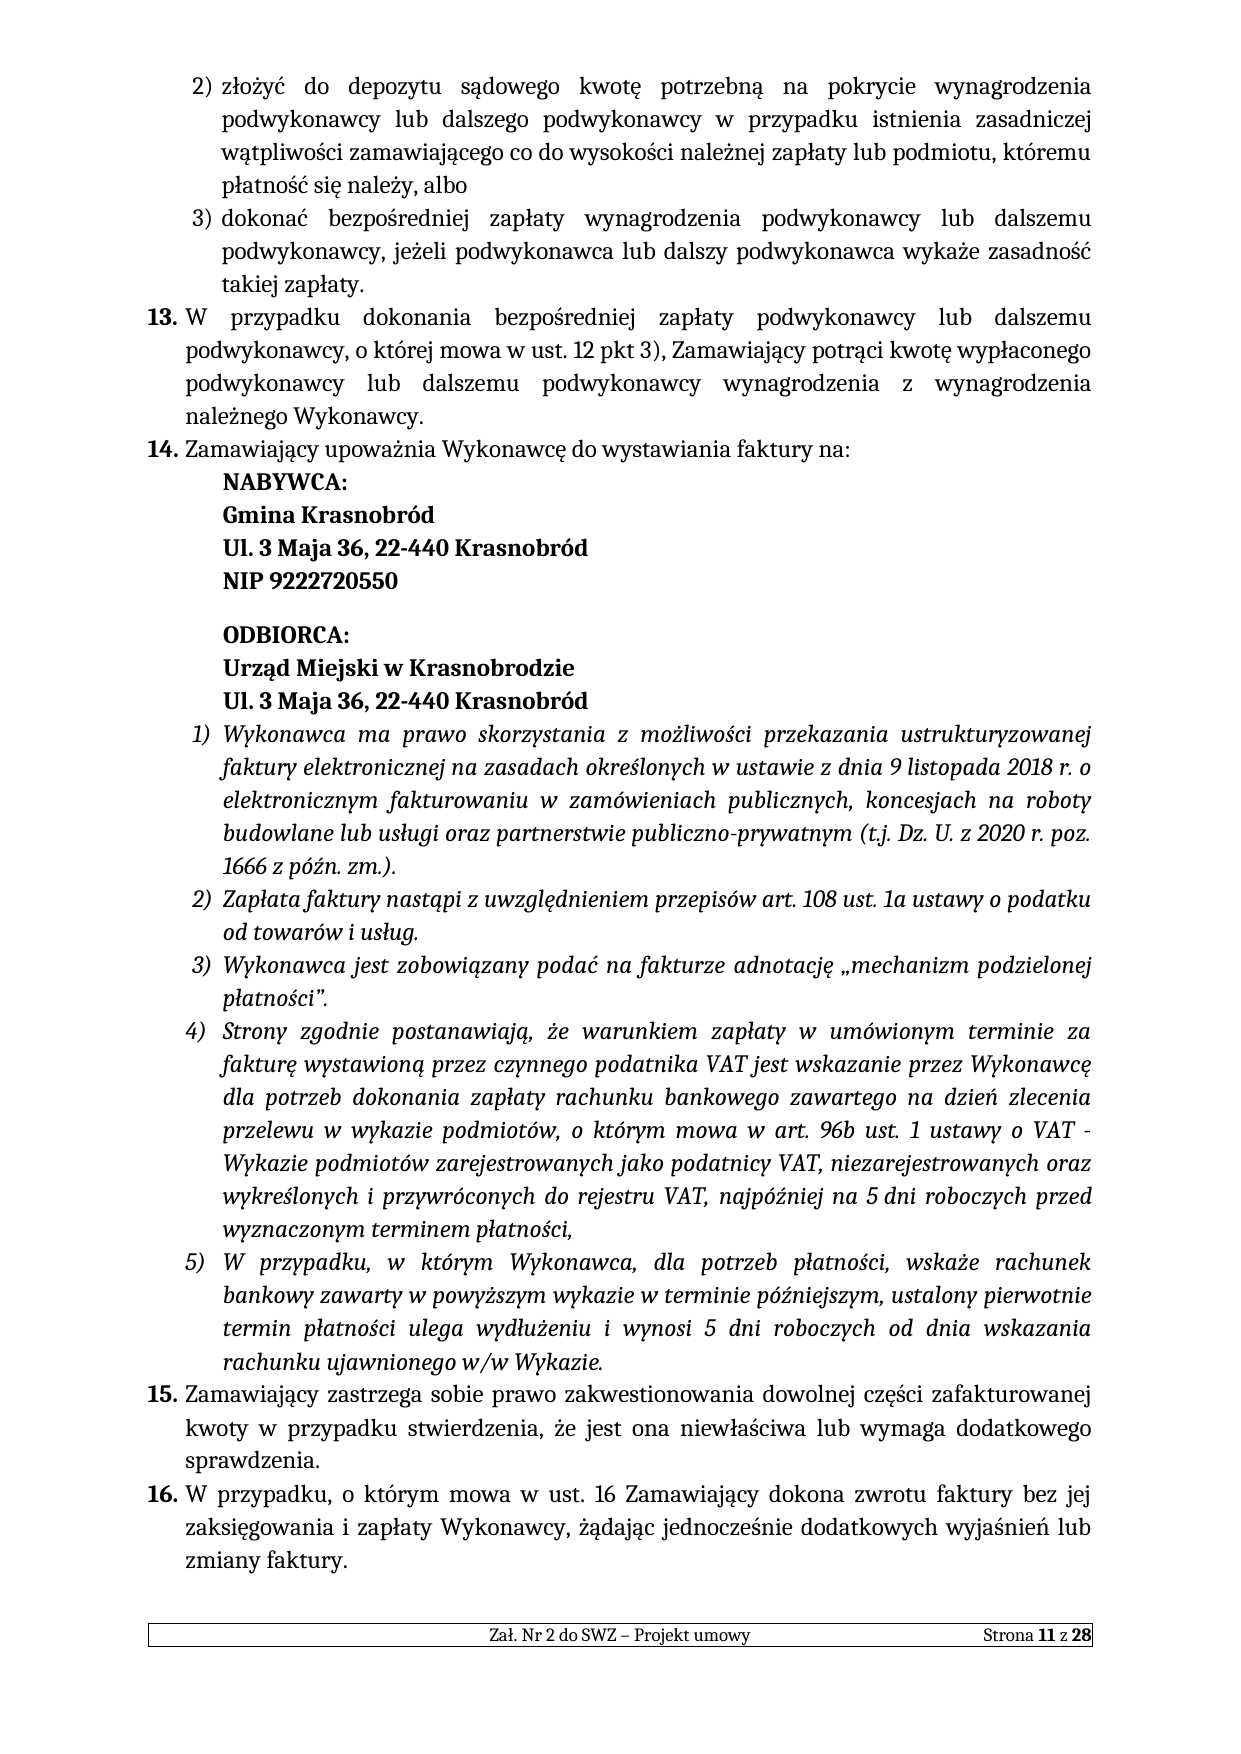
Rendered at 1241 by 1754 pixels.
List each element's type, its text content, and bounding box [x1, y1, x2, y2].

list Ul. 3 Maja 36, 22-440 Krasnobród [223, 534, 1093, 563]
list NABYWCA: [223, 468, 1093, 497]
list złożyć do depozytu sądowego kwotę potrzebną na pokrycie wynagrodzenia podwykonawcy lub dalszego podwykonawcy w przypadku istnienia zasadniczej wątpliwości zamawiającego co do wysokości należnej zapłaty lub podmiotu, któremu płatność się należy, albo [192, 72, 1093, 199]
list Strony zgodnie postanawiają, że warunkiem zapłaty w umówionym terminie za fakturę wystawioną przez czynnego podatnika VAT jest wskazanie przez Wykonawcę dla potrzeb dokonania zapłaty rachunku bankowego zawartego na dzień zlecenia przelewu w wykazie podmiotów, o którym mowa w art. 96b ust. 1 ustawy o VAT - Wykazie podmiotów zarejestrowanych jako podatnicy VAT, niezarejestrowanych oraz wykreślonych i przywróconych do rejestru VAT, najpóźniej na 5 dni roboczych przed wyznaczonym terminem płatności, [185, 1017, 1093, 1244]
text Ul. 3 Maja 36, 22-440 Krasnobród [185, 687, 1093, 716]
list Zapłata faktury nastąpi z uwzględnieniem przepisów art. 108 ust. 1a ustawy o podatku od towarów i usług. [192, 885, 1093, 947]
list W przypadku, w którym Wykonawca, dla potrzeb płatności, wskaże rachunek bankowy zawarty w powyższym wykazie w terminie późniejszym, ustalony pierwotnie termin płatności ulega wydłużeniu i wynosi 5 dni roboczych od dnia wskazania rachunku ujawnionego w/w Wykazie. [185, 1248, 1093, 1376]
list Wykonawca jest zobowiązany podać na fakturze adnotację „mechanizm podzielonej płatności”. [192, 951, 1093, 1013]
text Urząd Miejski w Krasnobrodzie [185, 654, 1093, 683]
list W przypadku dokonania bezpośredniej zapłaty podwykonawcy lub dalszemu podwykonawcy, o której mowa w ust. 12 pkt 3), Zamawiający potrąci kwotę wypłaconego podwykonawcy lub dalszemu podwykonawcy wynagrodzenia z wynagrodzenia należnego Wykonawcy. [148, 303, 1093, 431]
list Zamawiający zastrzega sobie prawo zakwestionowania dowolnej części zafakturowanej kwoty w przypadku stwierdzenia, że jest ona niewłaściwa lub wymaga dodatkowego sprawdzenia. [148, 1380, 1093, 1475]
list Gmina Krasnobród [223, 501, 1093, 530]
list Wykonawca ma prawo skorzystania z możliwości przekazania ustrukturyzowanej faktury elektronicznej na zasadach określonych w ustawie z dnia 9 listopada 2018 r. o elektronicznym fakturowaniu w zamówieniach publicznych, koncesjach na roboty budowlane lub usługi oraz partnerstwie publiczno-prywatnym (t.j. Dz. U. z 2020 r. poz. 1666 z późn. zm.). [192, 720, 1093, 881]
text ODBIORCA: [185, 621, 1093, 650]
list W przypadku, o którym mowa w ust. 16 Zamawiający dokona zwrotu faktury bez jej zaksięgowania i zapłaty Wykonawcy, żądając jednocześnie dodatkowych wyjaśnień lub zmiany faktury. [148, 1479, 1093, 1574]
list NIP 9222720550 [223, 567, 1093, 596]
list dokonać bezpośredniej zapłaty wynagrodzenia podwykonawcy lub dalszemu podwykonawcy, jeżeli podwykonawca lub dalszy podwykonawca wykaże zasadność takiej zapłaty. [192, 204, 1093, 299]
list Zamawiający upoważnia Wykonawcę do wystawiania faktury na: [148, 435, 1093, 464]
